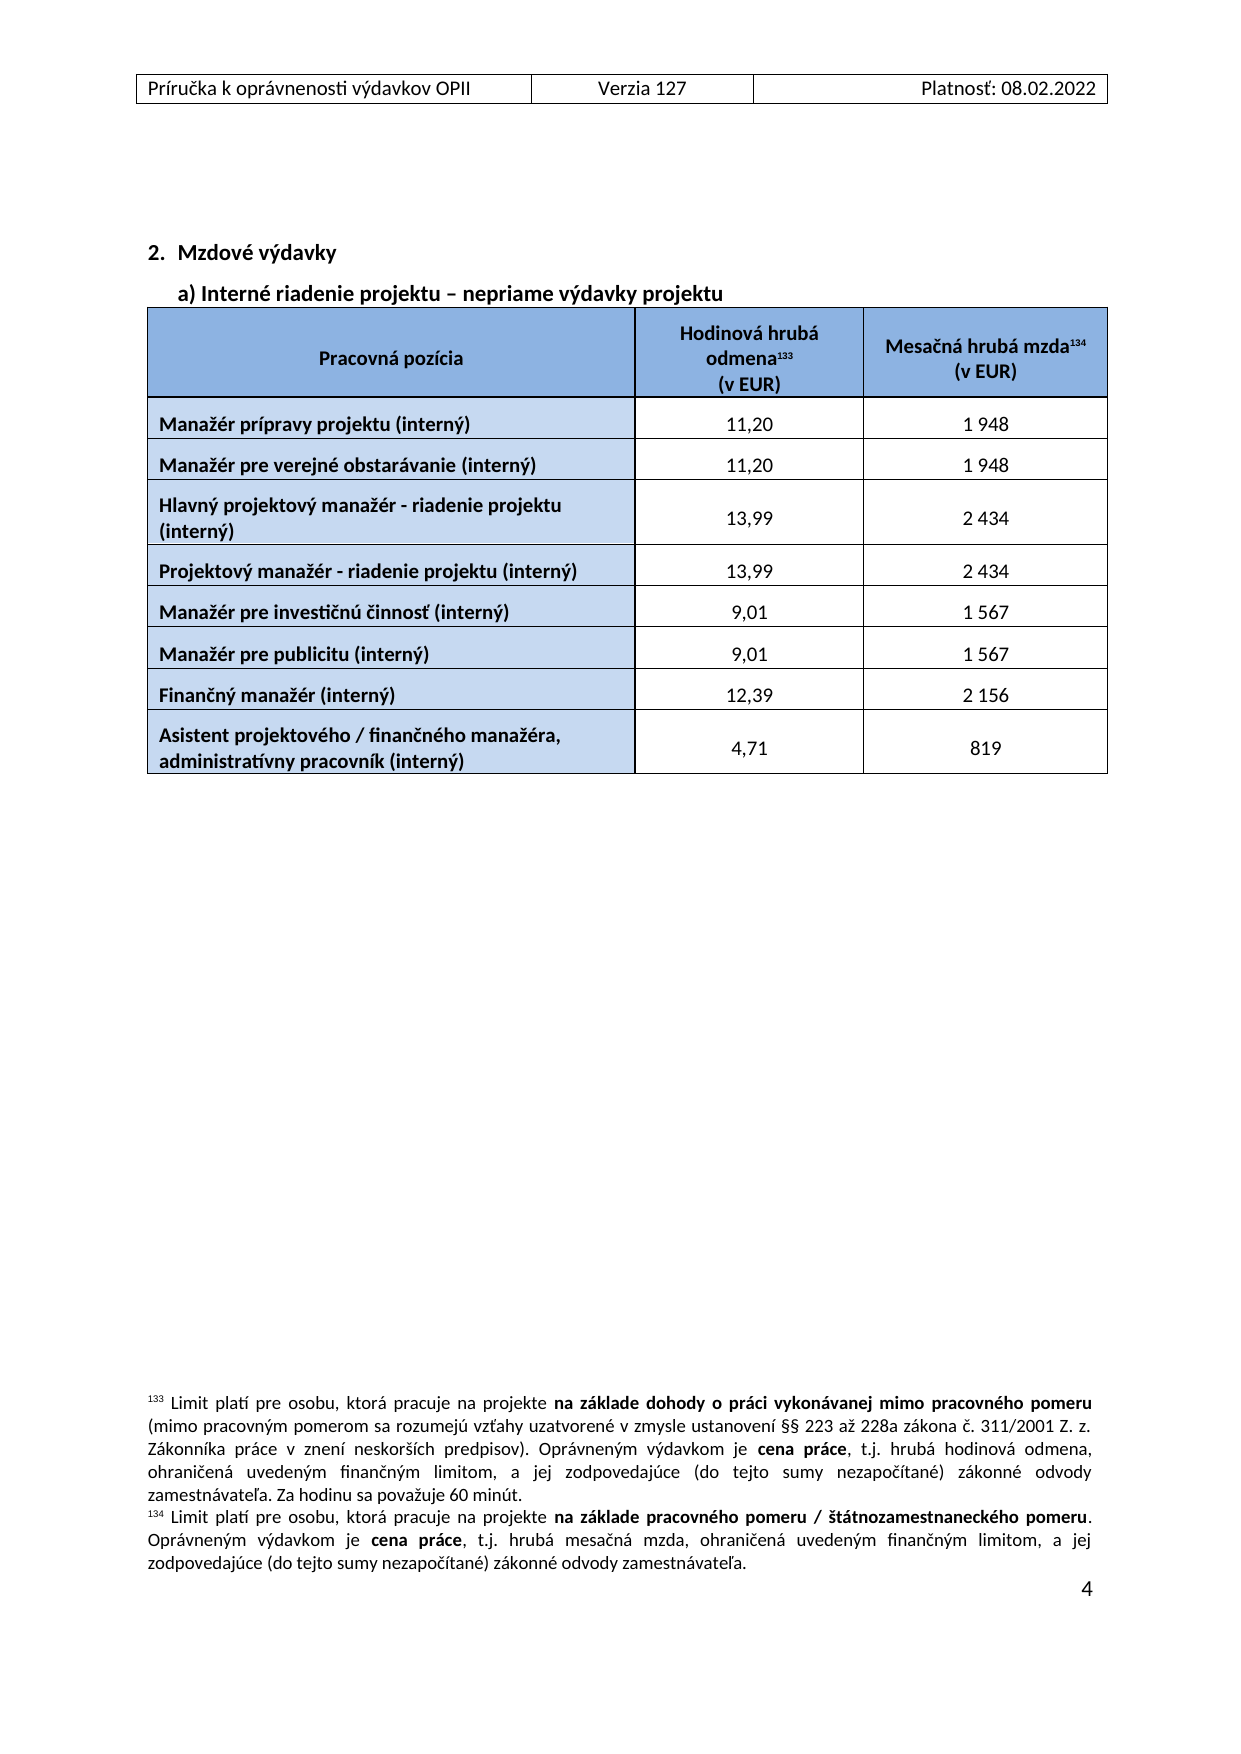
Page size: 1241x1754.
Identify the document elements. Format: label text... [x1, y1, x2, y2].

table_cell 2 434 [864, 480, 1107, 543]
table_cell 11,20 [636, 439, 863, 479]
table_cell 13,99 [636, 545, 863, 585]
table_cell Manažér pre publicitu (interný) [148, 627, 634, 668]
table_cell 1 948 [864, 398, 1107, 438]
table_cell Manažér pre verejné obstarávanie (interný) [148, 439, 634, 479]
table_cell Finančný manažér (interný) [148, 669, 634, 709]
text a) Interné riadenie projektu – nepriame výdavky projektu [177, 279, 1093, 307]
table_cell 2 434 [864, 545, 1107, 585]
table_cell 13,99 [636, 480, 863, 543]
table_header Pracovná pozícia [148, 308, 634, 396]
table_cell Manažér prípravy projektu (interný) [148, 398, 634, 438]
table_cell Hlavný projektový manažér - riadenie projektu (interný) [148, 480, 634, 543]
table_cell Manažér pre investičnú činnosť (interný) [148, 586, 634, 626]
table_cell Projektový manažér - riadenie projektu (interný) [148, 545, 634, 585]
table_header Hodinová hrubá odmena (v EUR) [636, 308, 863, 396]
table_cell 12,39 [636, 669, 863, 709]
table_cell Asistent projektového / finančného manažéra, administratívny pracovník (interný) [148, 710, 634, 773]
table_cell 1 567 [864, 627, 1107, 668]
table_cell 1 567 [864, 586, 1107, 626]
list Mzdové výdavky [148, 238, 1093, 266]
table_cell 9,01 [636, 586, 863, 626]
table_header Mesačná hrubá mzda (v EUR) [864, 308, 1107, 396]
table_cell 819 [864, 710, 1107, 773]
table_cell 4,71 [636, 710, 863, 773]
table_cell 9,01 [636, 627, 863, 668]
table_cell 1 948 [864, 439, 1107, 479]
table_cell 2 156 [864, 669, 1107, 709]
table_cell 11,20 [636, 398, 863, 438]
